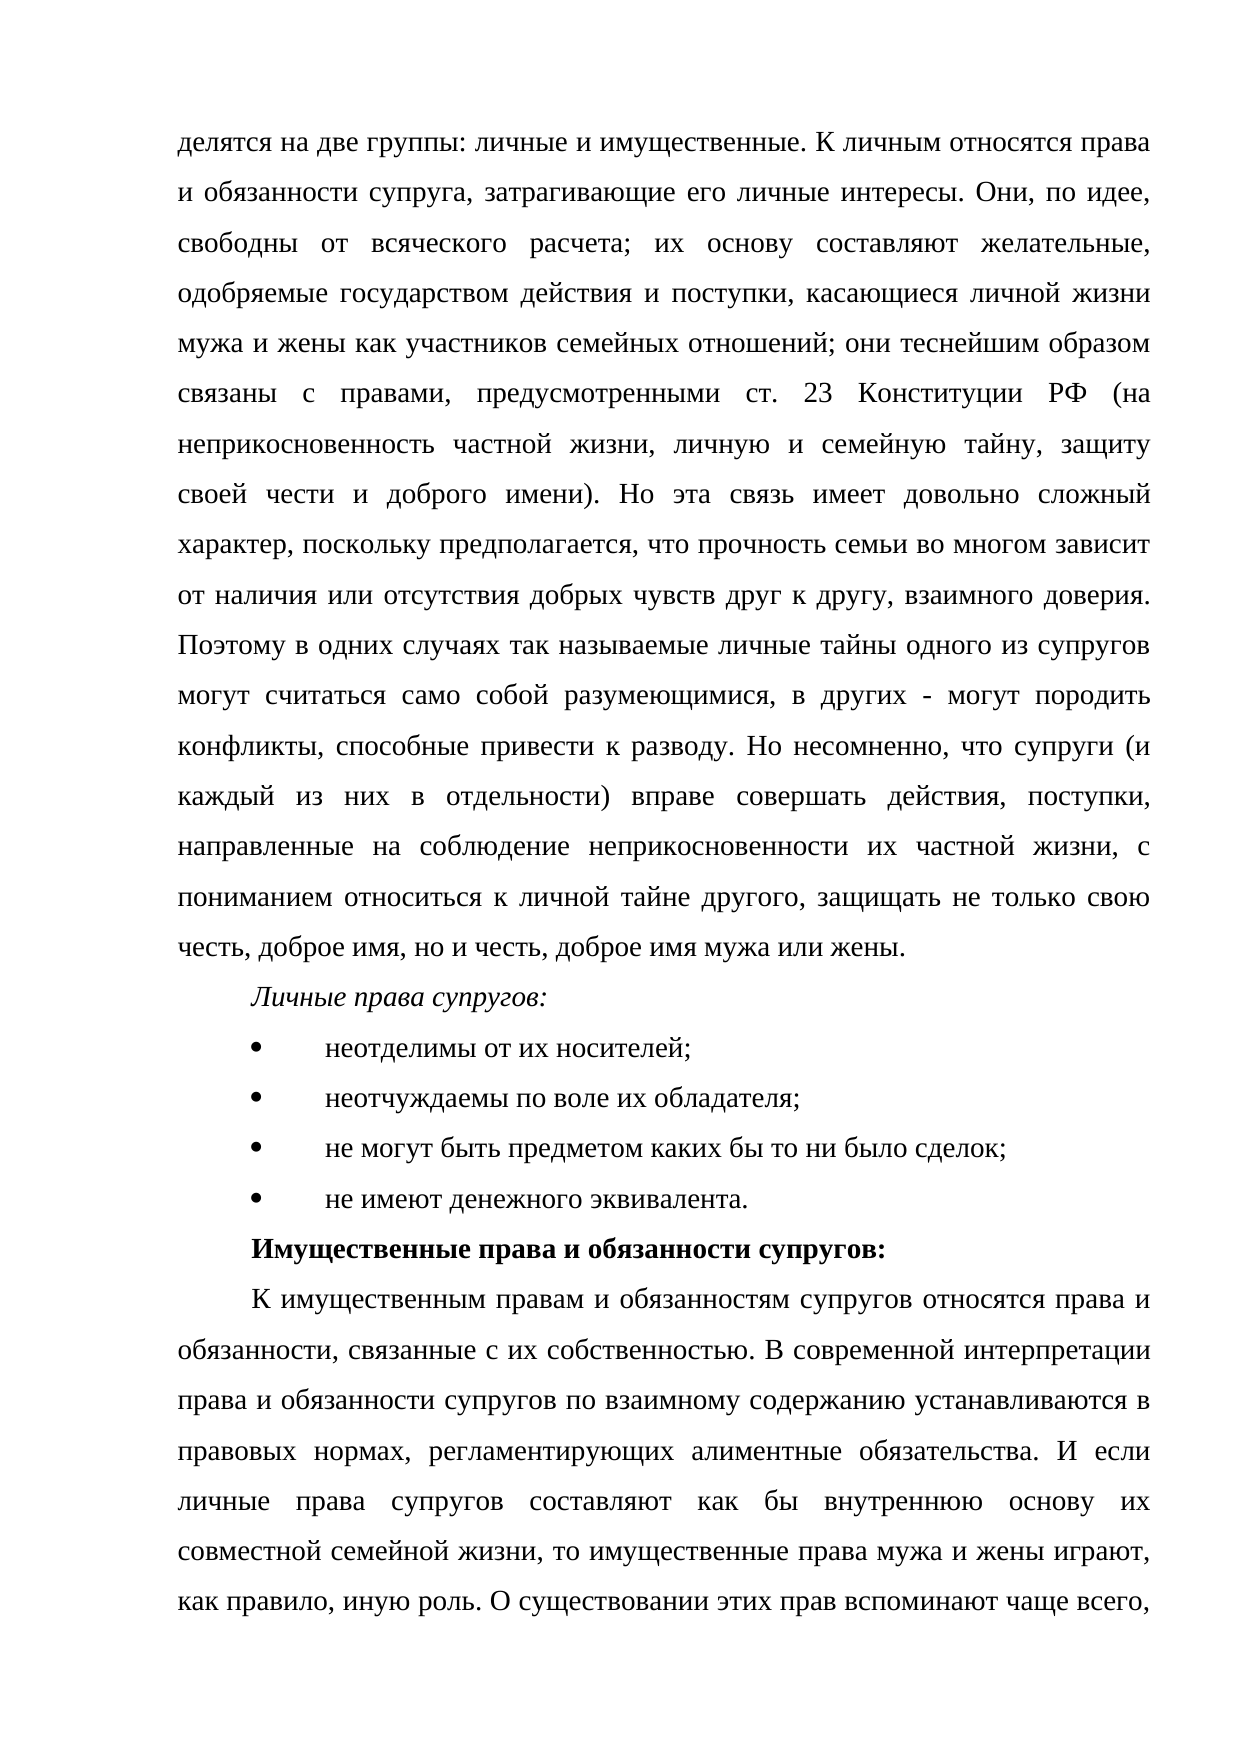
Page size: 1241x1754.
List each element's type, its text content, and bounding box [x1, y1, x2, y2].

text Имущественные права и обязанности супругов: [177, 1231, 1152, 1265]
text Личные права супругов: [177, 979, 1152, 1013]
list неотделимы от их носителей; [177, 1030, 1152, 1063]
list неотчуждаемы по воле их обладателя; [177, 1080, 1152, 1114]
list не могут быть предметом каких бы то ни было сделок; [177, 1131, 1152, 1164]
list не имеют денежного эквивалента. [177, 1181, 1152, 1214]
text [177, 124, 1152, 963]
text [177, 1282, 1152, 1617]
